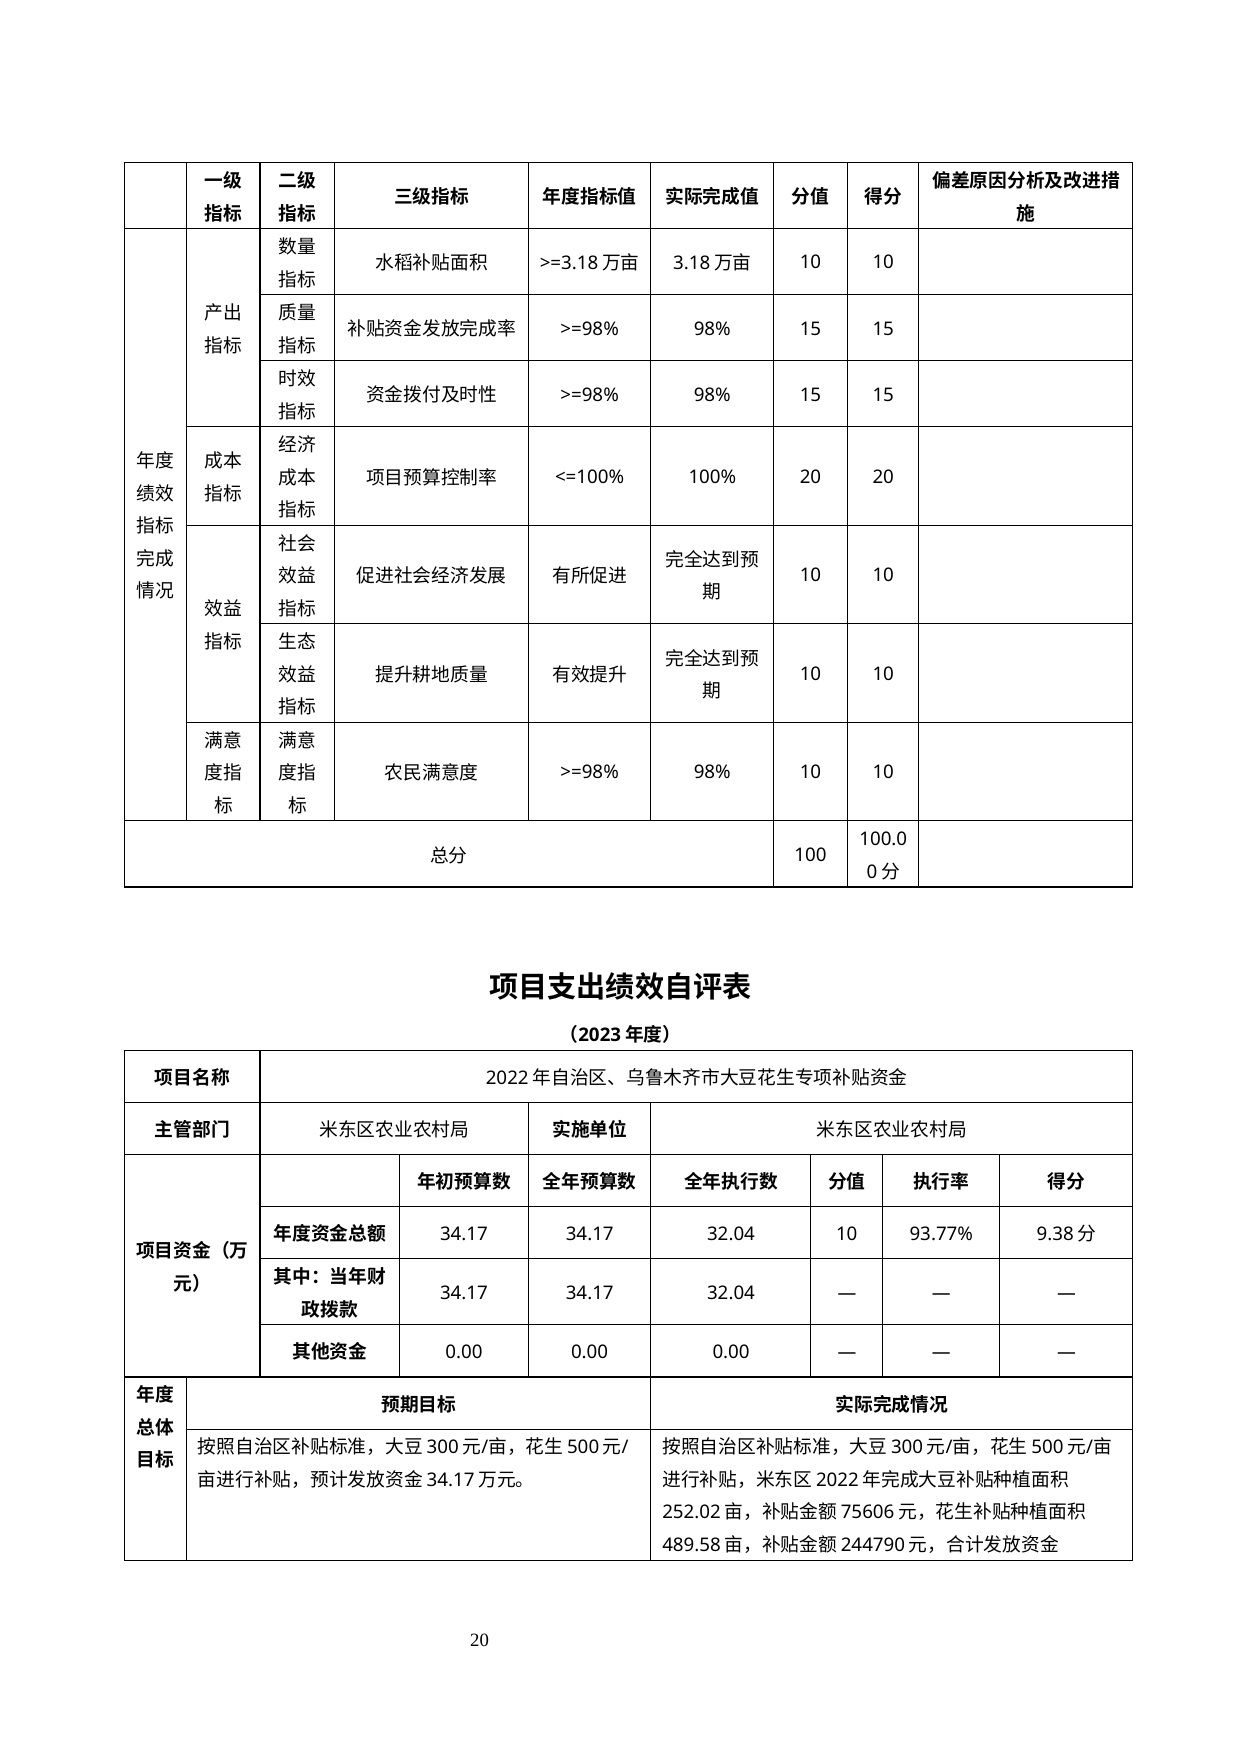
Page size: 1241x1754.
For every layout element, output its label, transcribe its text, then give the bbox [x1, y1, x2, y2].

table_cell 水稻补贴面积 [335, 229, 528, 294]
table_cell 产出指标 [187, 229, 259, 426]
table_cell 有效提升 [529, 624, 650, 722]
table_cell 时效指标 [261, 361, 334, 426]
table_cell 32.04 [651, 1207, 810, 1258]
table_cell 分值 [811, 1155, 882, 1206]
table_cell 15 [848, 295, 918, 360]
table_cell 98% [651, 723, 773, 820]
table_header 2022年自治区、乌鲁木齐市大豆花生专项补贴资金 [261, 1051, 1132, 1102]
table_cell [919, 723, 1132, 820]
table_cell 15 [774, 361, 847, 426]
table_cell 98% [651, 295, 773, 360]
table_cell 米东区农业农村局 [261, 1103, 528, 1154]
table_cell 10 [848, 723, 918, 820]
table_cell 3.18万亩 [651, 229, 773, 294]
table_cell [919, 229, 1132, 294]
table_cell — [883, 1259, 999, 1324]
table_cell 15 [848, 361, 918, 426]
text （2023年度） [187, 1017, 1053, 1050]
table_cell 满意度指标 [187, 723, 259, 820]
table_cell 98% [651, 361, 773, 426]
table_cell [125, 163, 186, 228]
table_cell 提升耕地质量 [335, 624, 528, 722]
table_cell 得分 [848, 163, 918, 228]
table_cell 0.00 [400, 1325, 528, 1376]
table_cell 10 [848, 526, 918, 623]
table_cell 34.17 [529, 1259, 650, 1324]
table_cell 偏差原因分析及改进措施 [919, 163, 1132, 228]
table_cell 资金拨付及时性 [335, 361, 528, 426]
table_cell 10 [848, 229, 918, 294]
table_cell 20 [848, 427, 918, 525]
table_cell 0.00 [529, 1325, 650, 1376]
table_cell 年度资金总额 [261, 1207, 399, 1258]
table_cell 米东区农业农村局 [651, 1103, 1132, 1154]
table_cell [919, 821, 1132, 886]
table_cell 10 [848, 624, 918, 722]
table_cell 100 [774, 821, 847, 886]
table_cell [919, 624, 1132, 722]
table_cell [919, 526, 1132, 623]
table_cell >=98% [529, 723, 650, 820]
table_cell 15 [774, 295, 847, 360]
table_cell 补贴资金发放完成率 [335, 295, 528, 360]
table_cell 年初预算数 [400, 1155, 528, 1206]
table_cell 促进社会经济发展 [335, 526, 528, 623]
table_cell 其他资金 [261, 1325, 399, 1376]
table_cell 数量指标 [261, 229, 334, 294]
table_cell 三级指标 [335, 163, 528, 228]
table_cell 10 [774, 624, 847, 722]
table_cell — [1000, 1259, 1132, 1324]
table_cell >=98% [529, 295, 650, 360]
table_cell [261, 1155, 399, 1206]
table_cell [919, 427, 1132, 525]
table_cell 预期目标 [187, 1378, 650, 1428]
table_cell 社会效益指标 [261, 526, 334, 623]
table_cell <=100% [529, 427, 650, 525]
table_cell >=3.18万亩 [529, 229, 650, 294]
table_cell — [1000, 1325, 1132, 1376]
table_cell 完全达到预期 [651, 526, 773, 623]
table_cell 成本指标 [187, 427, 259, 525]
table_cell 有所促进 [529, 526, 650, 623]
table_cell 二级指标 [261, 163, 334, 228]
table_cell 项目预算控制率 [335, 427, 528, 525]
table_cell 实际完成值 [651, 163, 773, 228]
table_cell 10 [811, 1207, 882, 1258]
table_cell 农民满意度 [335, 723, 528, 820]
table_cell 20 [774, 427, 847, 525]
table_cell 效益指标 [187, 526, 259, 722]
table_cell 34.17 [400, 1259, 528, 1324]
table_cell 全年执行数 [651, 1155, 810, 1206]
table_header 项目名称 [125, 1051, 259, 1102]
table_cell 34.17 [529, 1207, 650, 1258]
table_cell 生态效益指标 [261, 624, 334, 722]
table_cell 得分 [1000, 1155, 1132, 1206]
table_cell 10 [774, 723, 847, 820]
table_cell 一级指标 [187, 163, 259, 228]
table_cell 年度指标值 [529, 163, 650, 228]
table_cell 32.04 [651, 1259, 810, 1324]
table_cell — [811, 1325, 882, 1376]
table_cell [919, 295, 1132, 360]
table_cell 10 [774, 526, 847, 623]
text 项目支出绩效自评表 [187, 952, 1053, 1017]
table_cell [651, 1430, 1132, 1559]
table_cell >=98% [529, 361, 650, 426]
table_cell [187, 1430, 650, 1559]
table_cell 项目资金（万元） [125, 1155, 259, 1376]
table_cell [919, 361, 1132, 426]
table_cell 9.38分 [1000, 1207, 1132, 1258]
table_cell 经济成本指标 [261, 427, 334, 525]
table_cell 质量指标 [261, 295, 334, 360]
table_cell 100% [651, 427, 773, 525]
table_cell 0.00 [651, 1325, 810, 1376]
table_cell 100.00分 [848, 821, 918, 886]
table_cell 分值 [774, 163, 847, 228]
table_cell 年度总体目标 [125, 1378, 186, 1559]
table_cell 全年预算数 [529, 1155, 650, 1206]
table_cell 实施单位 [529, 1103, 650, 1154]
table_cell 93.77% [883, 1207, 999, 1258]
table_cell — [883, 1325, 999, 1376]
table_cell 34.17 [400, 1207, 528, 1258]
table_cell 其中：当年财政拨款 [261, 1259, 399, 1324]
table_cell 主管部门 [125, 1103, 259, 1154]
table_cell 10 [774, 229, 847, 294]
table_cell 执行率 [883, 1155, 999, 1206]
table_cell — [811, 1259, 882, 1324]
table_cell 满意度指标 [261, 723, 334, 820]
table_cell 总分 [125, 821, 773, 886]
table_cell 实际完成情况 [651, 1378, 1132, 1428]
table_cell 年度绩效指标完成情况 [125, 229, 186, 820]
table_cell 完全达到预期 [651, 624, 773, 722]
